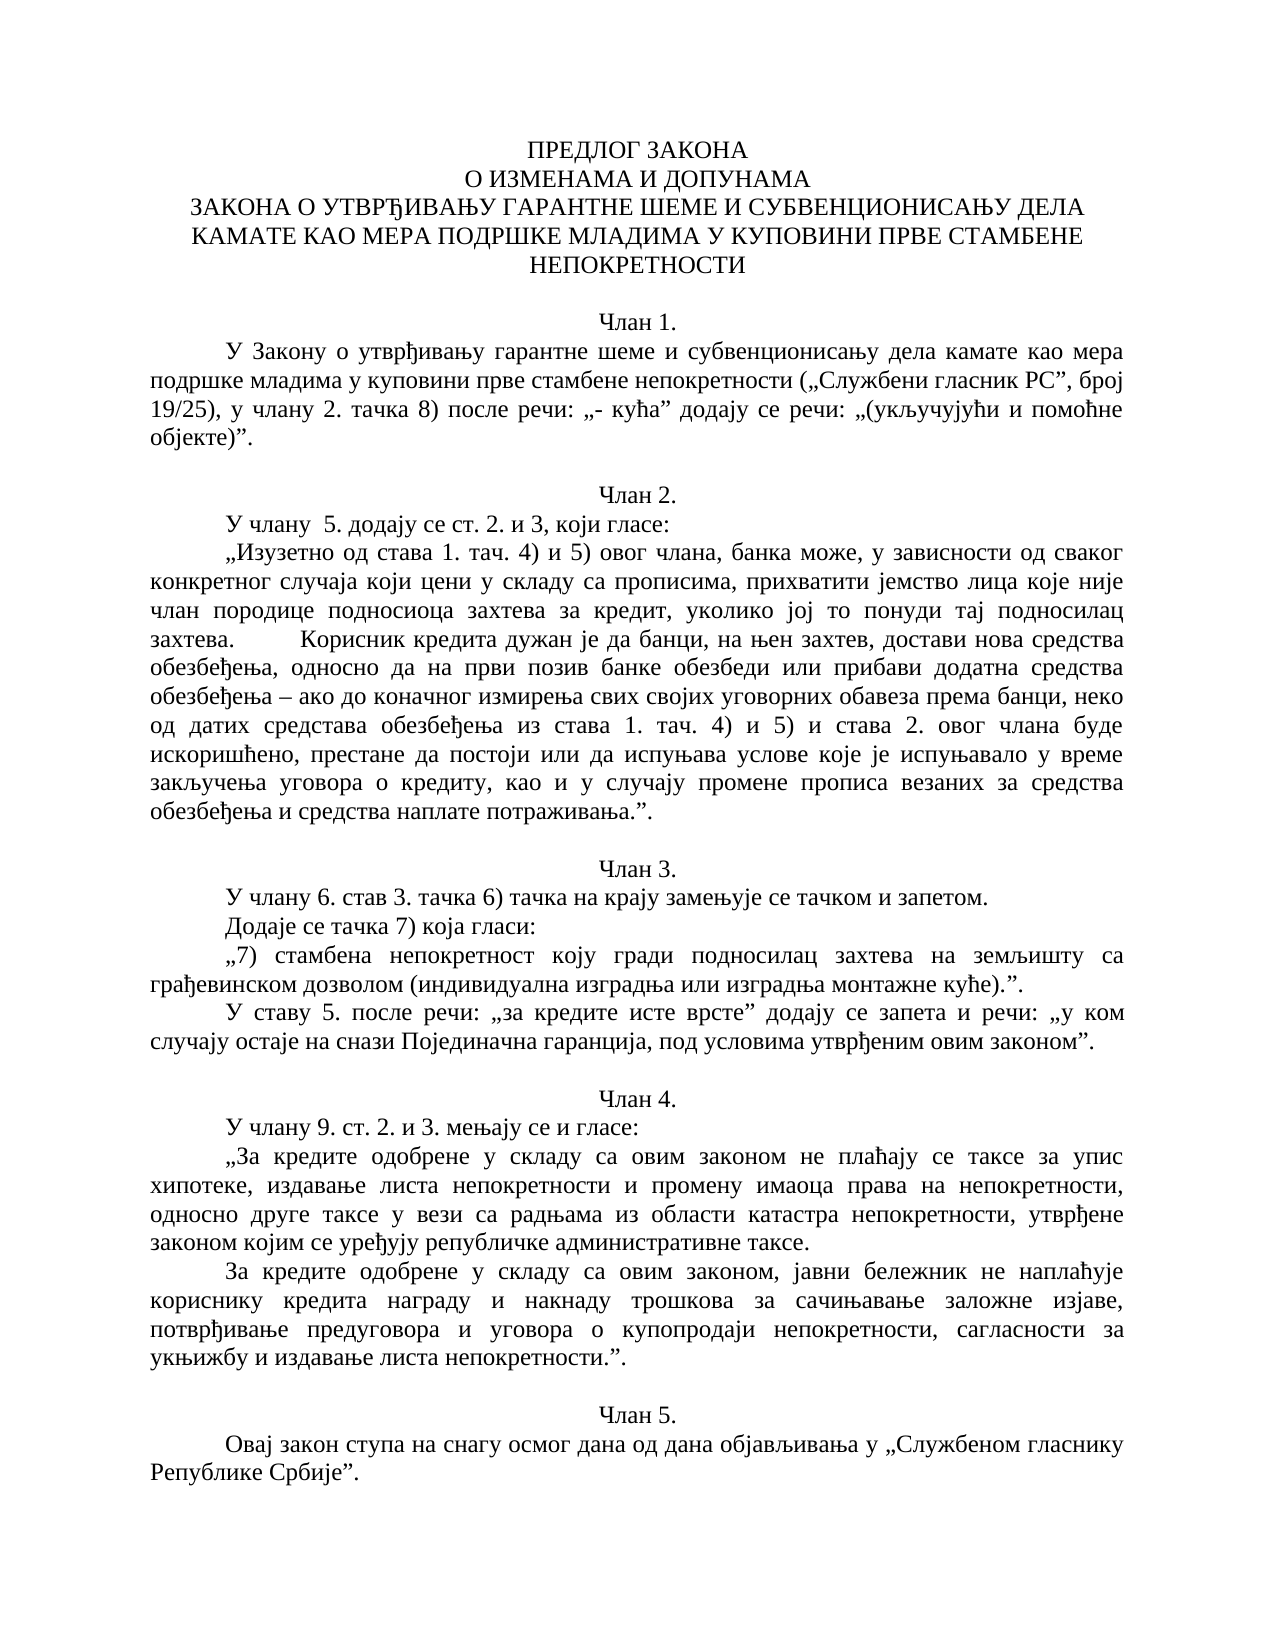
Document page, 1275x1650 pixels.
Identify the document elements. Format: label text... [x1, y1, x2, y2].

text Члан 4. [150, 1084, 1125, 1112]
text ПРЕДЛОГ ЗАКОНА [150, 135, 1125, 164]
text „За кредите одобрене у складу са овим законом не плаћaју се таксе за упис хипотеке, издавање листа непокретности и промену имаоца права на непокретности, односно друге таксе у вези са радњама из области катастра непокретности, утврђенe законом којим се уређују републичке административне таксе. [150, 1141, 1125, 1256]
text Члан 2. [150, 480, 1125, 509]
text Члан 3. [150, 854, 1125, 882]
text У члану 9. ст. 2. и 3. мењају се и гласе: [150, 1112, 1125, 1141]
text За кредите одобрене у складу са овим законом, јавни бележник не наплаћује кориснику кредита награду и накнаду трошкова за сачињавање заложне изјаве, потврђивање предуговора и уговора о купопродаји непокретности, сагласности за укњижбу и издавање листа непокретности.”. [150, 1256, 1125, 1371]
text У Закону о утврђивању гарантне шеме и субвенционисању дела камате као мера подршке младима у куповини прве стaмбене непокретности („Службени гласник РС”, број 19/25), у члану 2. тачка 8) после речи: „- кућа” додају се речи: „(укључујући и помоћне објекте)”. [150, 336, 1125, 451]
text „Изузетно од става 1. тач. 4) и 5) овог члана, банка може, у зависности од сваког конкретног случаја који цени у складу са прописима, прихватити јемство лица које није члан породице подносиоца захтева за кредит, уколико јој то понуди тај подносилац захтева. Корисник кредита дужан је да банци, на њен захтев, достави нова средства обезбеђења, односно да на први позив банке обезбеди или прибави додатна средства обезбеђења – ако до коначног измирења свих својих уговорних обавеза према банци, неко од датих средстава обезбеђења из става 1. тач. 4) и 5) и става 2. овог члана буде искоришћено, престане да постоји или да испуњава услове које је испуњавало у време закључења уговора о кредиту, као и у случају промене прописа везаних за средства обезбеђења и средства наплате потраживања.”. [150, 537, 1125, 825]
text У ставу 5. после речи: „за кредите исте врсте” додају се запета и речи: „у ком случају остаје на снази Појединачна гаранција, под условима утврђеним овим законом”. [150, 997, 1125, 1055]
text Додаје се тачка 7) која гласи: [150, 911, 1125, 940]
text Члан 5. [150, 1400, 1125, 1429]
text У члану 6. став 3. тачка 6) тачка на крају замењује се тачком и запетом. [150, 882, 1125, 911]
text Члан 1. [150, 307, 1125, 336]
text О ИЗМЕНАМА И ДОПУНАМА [150, 164, 1125, 192]
text У члану 5. додају се ст. 2. и 3, који гласе: [150, 509, 1125, 537]
text ЗАКОНА О УТВРЂИВАЊУ ГАРАНТНЕ ШЕМЕ И СУБВЕНЦИОНИСАЊУ ДЕЛА КАМАТЕ КАО МЕРА ПОДРШКЕ МЛАДИМА У КУПОВИНИ ПРВЕ СТAМБЕНЕ НЕПОКРЕТНОСТИ [150, 192, 1125, 279]
text Овај закон ступа на снагу осмог дана од дана објављивања у „Службеном гласнику Републике Србије”. [150, 1429, 1125, 1486]
text „7) стамбена непокретност коју гради подносилац захтева на земљишту са грађевинском дозволом (индивидуална изградња или изградња монтажне куће).”. [150, 940, 1125, 997]
